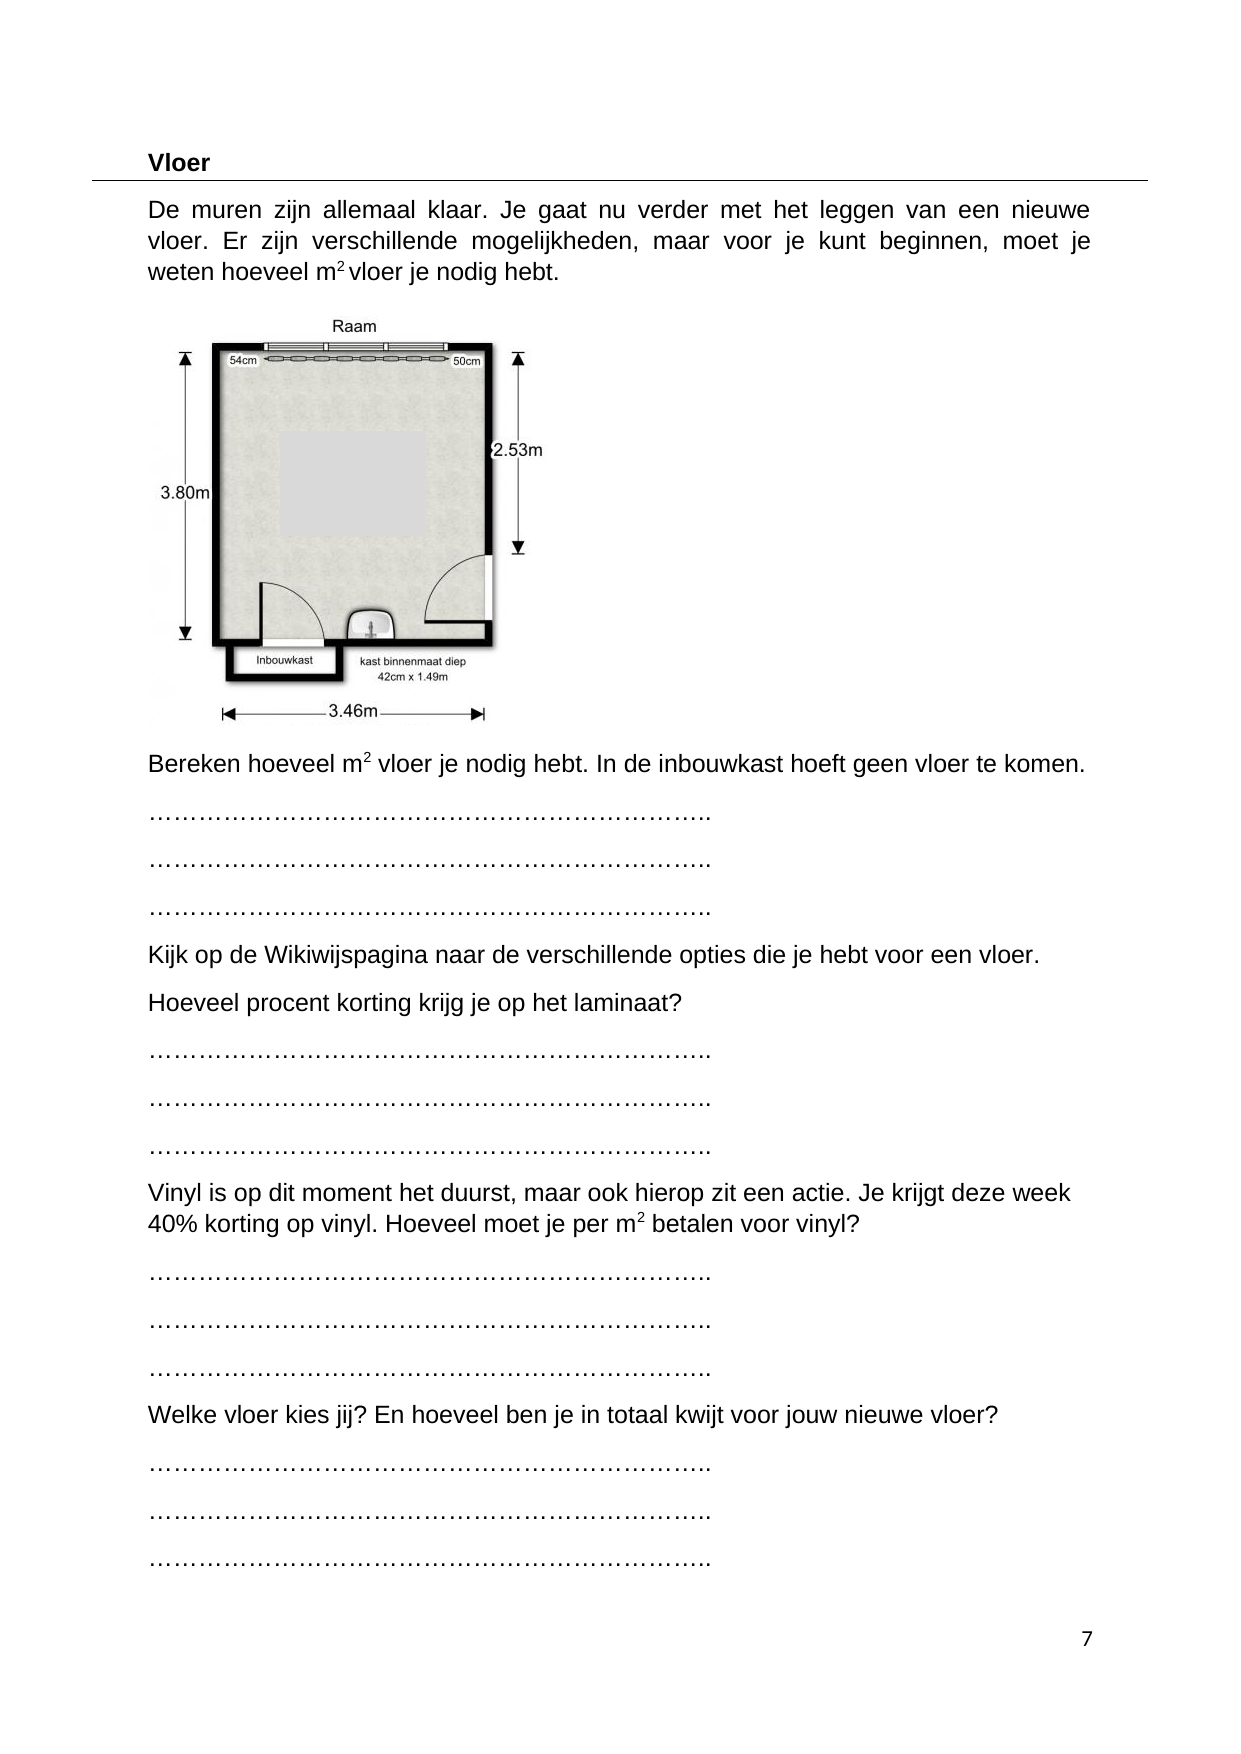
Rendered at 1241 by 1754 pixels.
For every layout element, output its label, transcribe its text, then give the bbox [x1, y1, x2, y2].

text ………………………………………………………….. [148, 1543, 1093, 1572]
text ………………………………………………………….. [148, 844, 1093, 873]
text ………………………………………………………….. [148, 1035, 1093, 1064]
text ………………………………………………………….. [148, 797, 1093, 825]
text Hoeveel procent korting krijg je op het laminaat? [148, 987, 1093, 1016]
text Welke vloer kies jij? En hoeveel ben je in totaal kwijt voor jouw nieuwe vloer? [148, 1400, 1093, 1429]
text Vloer [148, 148, 1093, 176]
text ………………………………………………………….. [148, 1448, 1093, 1477]
text ………………………………………………………….. [148, 892, 1093, 921]
text ………………………………………………………….. [148, 1305, 1093, 1333]
picture [147, 305, 552, 731]
text ………………………………………………………….. [148, 1352, 1093, 1381]
text ………………………………………………………….. [148, 1496, 1093, 1524]
text Bereken hoeveel m2 vloer je nodig hebt. In de inbouwkast hoeft geen vloer te komen. [148, 749, 1093, 778]
text De muren zijn allemaal klaar. Je gaat nu verder met het leggen van een nieuwe vloer. Er zijn verschillende mogelijkheden, maar voor je kunt beginnen, moet je weten hoeveel m2 vloer je nodig hebt. [148, 195, 1093, 286]
text ………………………………………………………….. [148, 1257, 1093, 1286]
text ………………………………………………………….. [148, 1131, 1093, 1159]
text Vinyl is op dit moment het duurst, maar ook hierop zit een actie. Je krijgt deze week 40% korting op vinyl. Hoeveel moet je per m2 betalen voor vinyl? [148, 1178, 1093, 1238]
text Kijk op de Wikiwijspagina naar de verschillende opties die je hebt voor een vloer. [148, 940, 1093, 968]
text ………………………………………………………….. [148, 1083, 1093, 1112]
